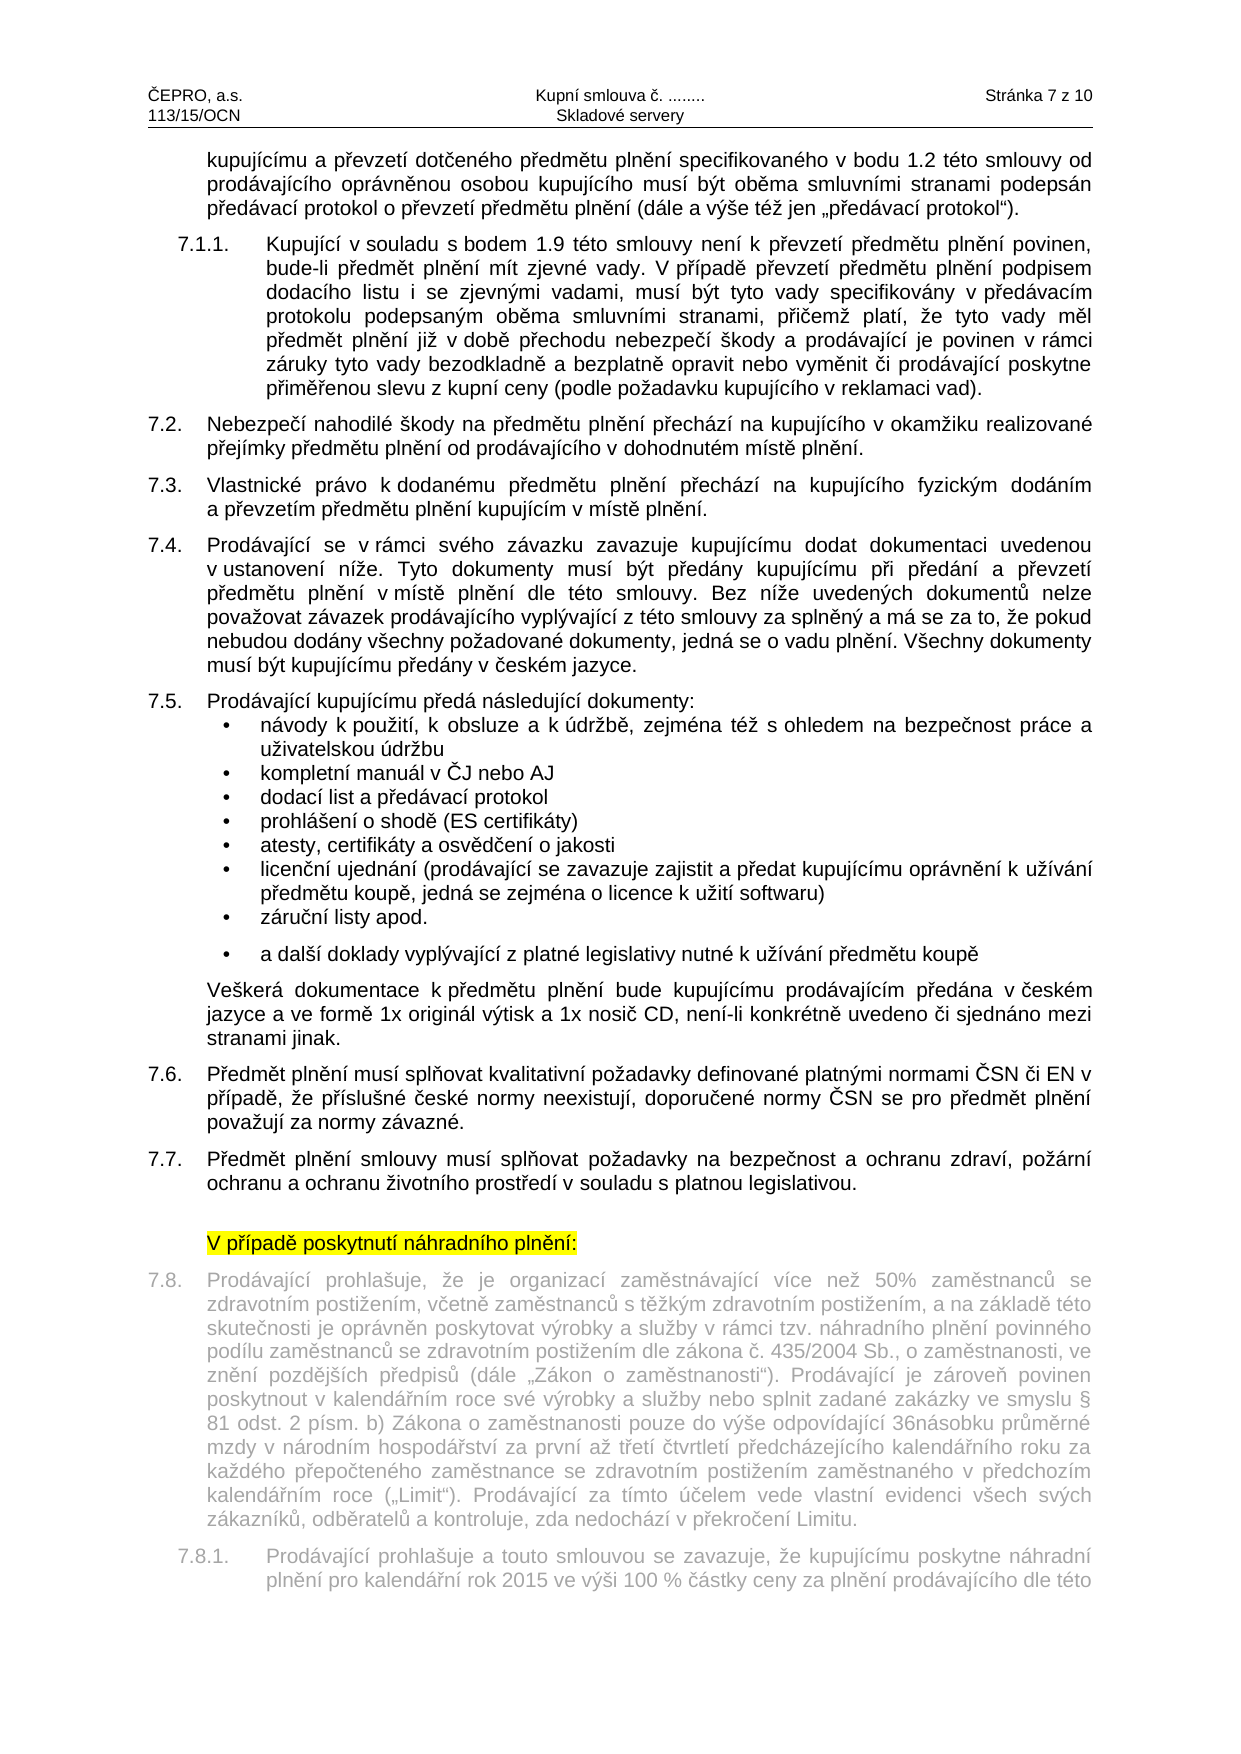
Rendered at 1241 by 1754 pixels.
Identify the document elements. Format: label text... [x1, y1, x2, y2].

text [148, 148, 1093, 219]
text licenční ujednání (prodávající se zavazuje zajistit a předat kupujícímu oprávnění k užívání předmětu koupě, jedná se zejména o licence k užití softwaru) [223, 857, 1093, 905]
text Prodávající kupujícímu předá následující dokumenty: [148, 689, 1093, 713]
text atesty, certifikáty a osvědčení o jakosti [223, 833, 1093, 857]
list Veškerá dokumentace k předmětu plnění bude kupujícímu prodávajícím předána v českém jazyce a ve formě 1x originál výtisk a 1x nosič CD, není-li konkrétně uvedeno či sjednáno mezi stranami jinak. [207, 978, 1093, 1050]
list V případě poskytnutí náhradního plnění: [207, 1207, 1093, 1255]
text a další doklady vyplývající z platné legislativy nutné k užívání předmětu koupě [223, 941, 1093, 965]
text prohlášení o shodě (ES certifikáty) [223, 809, 1093, 833]
text Prodávající prohlašuje, že je organizací zaměstnávající více než 50% zaměstnanců se zdravotním postižením, včetně zaměstnanců s těžkým zdravotním postižením, a na základě této skutečnosti je oprávněn poskytovat výrobky a služby v rámci tzv. náhradního plnění povinného podílu zaměstnanců se zdravotním postižením dle zákona č. 435/2004 Sb., o zaměstnanosti, ve znění pozdějších předpisů (dále „Zákon o zaměstnanosti“). Prodávající je zároveň povinen poskytnout v kalendářním roce své výrobky a služby nebo splnit zadané zakázky ve smyslu § 81 odst. 2 písm. b) Zákona o zaměstnanosti pouze do výše odpovídající 36násobku průměrné mzdy v národním hospodářství za první až třetí čtvrtletí předcházejícího kalendářního roku za každého přepočteného zaměstnance se zdravotním postižením zaměstnaného v předchozím kalendářním roce („Limit“). Prodávající za tímto účelem vede vlastní evidenci všech svých zákazníků, odběratelů a kontroluje, zda nedochází v překročení Limitu. [148, 1267, 1093, 1531]
text kompletní manuál v ČJ nebo AJ [223, 761, 1093, 785]
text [177, 1543, 1093, 1591]
text Prodávající se v rámci svého závazku zavazuje kupujícímu dodat dokumentaci uvedenou v ustanovení níže. Tyto dokumenty musí být předány kupujícímu při předání a převzetí předmětu plnění v místě plnění dle této smlouvy. Bez níže uvedených dokumentů nelze považovat závazek prodávajícího vyplývající z této smlouvy za splněný a má se za to, že pokud nebudou dodány všechny požadované dokumenty, jedná se o vadu plnění. Všechny dokumenty musí být kupujícímu předány v českém jazyce. [148, 533, 1093, 677]
text Kupující v souladu s bodem 1.9 této smlouvy není k převzetí předmětu plnění povinen, bude-li předmět plnění mít zjevné vady. V případě převzetí předmětu plnění podpisem dodacího listu i se zjevnými vadami, musí být tyto vady specifikovány v předávacím protokolu podepsaným oběma smluvními stranami, přičemž platí, že tyto vady měl předmět plnění již v době přechodu nebezpečí škody a prodávající je povinen v rámci záruky tyto vady bezodkladně a bezplatně opravit nebo vyměnit či prodávající poskytne přiměřenou slevu z kupní ceny (podle požadavku kupujícího v reklamaci vad). [177, 232, 1093, 400]
text Vlastnické právo k dodanému předmětu plnění přechází na kupujícího fyzickým dodáním a převzetím předmětu plnění kupujícím v místě plnění. [148, 473, 1093, 521]
text Předmět plnění smlouvy musí splňovat požadavky na bezpečnost a ochranu zdraví, požární ochranu a ochranu životního prostředí v souladu s platnou legislativou. [148, 1147, 1093, 1194]
text dodací list a předávací protokol [223, 785, 1093, 809]
text návody k použití, k obsluze a k údržbě, zejména též s ohledem na bezpečnost práce a uživatelskou údržbu [223, 713, 1093, 761]
text záruční listy apod. [223, 905, 1093, 929]
text Předmět plnění musí splňovat kvalitativní požadavky definované platnými normami ČSN či EN v případě, že příslušné české normy neexistují, doporučené normy ČSN se pro předmět plnění považují za normy závazné. [148, 1062, 1093, 1134]
text Nebezpečí nahodilé škody na předmětu plnění přechází na kupujícího v okamžiku realizované přejímky předmětu plnění od prodávajícího v dohodnutém místě plnění. [148, 412, 1093, 460]
